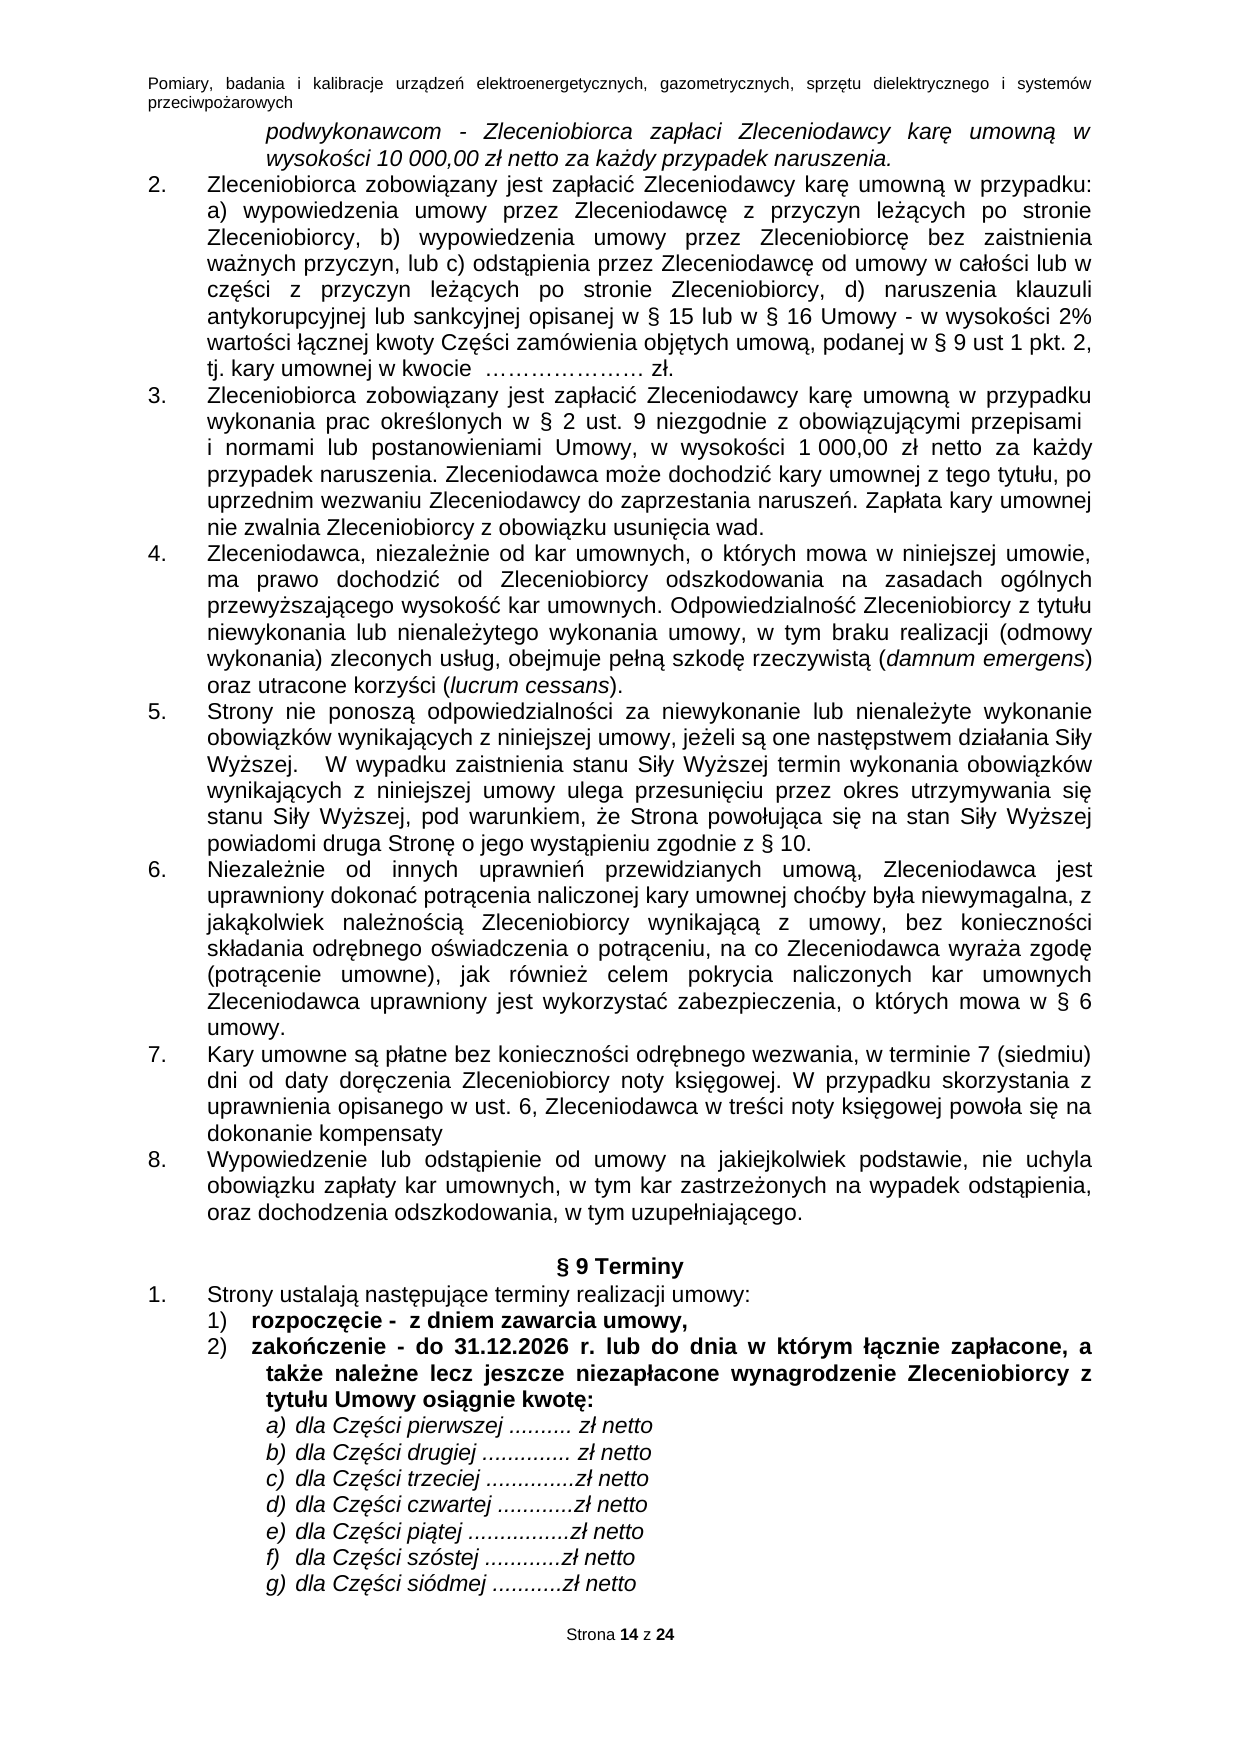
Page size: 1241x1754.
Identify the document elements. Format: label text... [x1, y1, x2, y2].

text § 9 Terminy [148, 1251, 1092, 1281]
text f) dla Części szóstej ............zł netto [207, 1544, 1092, 1570]
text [207, 118, 1092, 171]
list Strony nie ponoszą odpowiedzialności za niewykonanie lub nienależyte wykonanie obowiązków wynikających z niniejszej umowy, jeżeli są one następstwem działania Siły Wyższej. W wypadku zaistnienia stanu Siły Wyższej termin wykonania obowiązków wynikających z niniejszej umowy ulega przesunięciu przez okres utrzymywania się stanu Siły Wyższej, pod warunkiem, że Strona powołująca się na stan Siły Wyższej powiadomi druga Stronę o jego wystąpieniu zgodnie z § 10. [148, 698, 1092, 856]
text d) dla Części czwartej ............zł netto [207, 1491, 1092, 1518]
text a) dla Części pierwszej .......... zł netto [207, 1412, 1092, 1439]
list Zleceniobiorca zobowiązany jest zapłacić Zleceniodawcy karę umowną w przypadku: a) wypowiedzenia umowy przez Zleceniodawcę z przyczyn leżących po stronie Zleceniobiorcy, b) wypowiedzenia umowy przez Zleceniobiorcę bez zaistnienia ważnych przyczyn, lub c) odstąpienia przez Zleceniodawcę od umowy w całości lub w części z przyczyn leżących po stronie Zleceniobiorcy, d) naruszenia klauzuli antykorupcyjnej lub sankcyjnej opisanej w § 15 lub w § 16 Umowy - w wysokości 2% wartości łącznej kwoty Części zamówienia objętych umową, podanej w § 9 ust 1 pkt. 2, tj. kary umownej w kwocie ………………… zł. [148, 171, 1092, 382]
text 1) rozpoczęcie - z dniem zawarcia umowy, [207, 1307, 1092, 1333]
list Zleceniobiorca zobowiązany jest zapłacić Zleceniodawcy karę umowną w przypadku wykonania prac określonych w § 2 ust. 9 niezgodnie z obowiązującymi przepisami i normami lub postanowieniami Umowy, w wysokości 1 000,00 zł netto za każdy przypadek naruszenia. Zleceniodawca może dochodzić kary umownej z tego tytułu, po uprzednim wezwaniu Zleceniodawcy do zaprzestania naruszeń. Zapłata kary umownej nie zwalnia Zleceniobiorcy z obowiązku usunięcia wad. [148, 382, 1092, 540]
text g) dla Części siódmej ...........zł netto [207, 1570, 1092, 1597]
list Zleceniodawca, niezależnie od kar umownych, o których mowa w niniejszej umowie, ma prawo dochodzić od Zleceniobiorcy odszkodowania na zasadach ogólnych przewyższającego wysokość kar umownych. Odpowiedzialność Zleceniobiorcy z tytułu niewykonania lub nienależytego wykonania umowy, w tym braku realizacji (odmowy wykonania) zleconych usług, obejmuje pełną szkodę rzeczywistą (damnum emergens) oraz utracone korzyści (lucrum cessans). [148, 540, 1092, 698]
text 2) zakończenie - do 31.12.2026 r. lub do dnia w którym łącznie zapłacone, a także należne lecz jeszcze niezapłacone wynagrodzenie Zleceniobiorcy z tytułu Umowy osiągnie kwotę: [207, 1333, 1092, 1412]
text b) dla Części drugiej .............. zł netto [207, 1439, 1092, 1465]
text e) dla Części piątej ................zł netto [207, 1518, 1092, 1544]
text c) dla Części trzeciej ..............zł netto [207, 1465, 1092, 1491]
list Kary umowne są płatne bez konieczności odrębnego wezwania, w terminie 7 (siedmiu) dni od daty doręczenia Zleceniobiorcy noty księgowej. W przypadku skorzystania z uprawnienia opisanego w ust. 6, Zleceniodawca w treści noty księgowej powoła się na dokonanie kompensaty [148, 1041, 1092, 1146]
list Strony ustalają następujące terminy realizacji umowy: [148, 1281, 1092, 1307]
list Wypowiedzenie lub odstąpienie od umowy na jakiejkolwiek podstawie, nie uchyla obowiązku zapłaty kar umownych, w tym kar zastrzeżonych na wypadek odstąpienia, oraz dochodzenia odszkodowania, w tym uzupełniającego. [148, 1146, 1092, 1225]
list Niezależnie od innych uprawnień przewidzianych umową, Zleceniodawca jest uprawniony dokonać potrącenia naliczonej kary umownej choćby była niewymagalna, z jakąkolwiek należnością Zleceniobiorcy wynikającą z umowy, bez konieczności składania odrębnego oświadczenia o potrąceniu, na co Zleceniodawca wyraża zgodę (potrącenie umowne), jak również celem pokrycia naliczonych kar umownych Zleceniodawca uprawniony jest wykorzystać zabezpieczenia, o których mowa w § 6 umowy. [148, 856, 1092, 1041]
